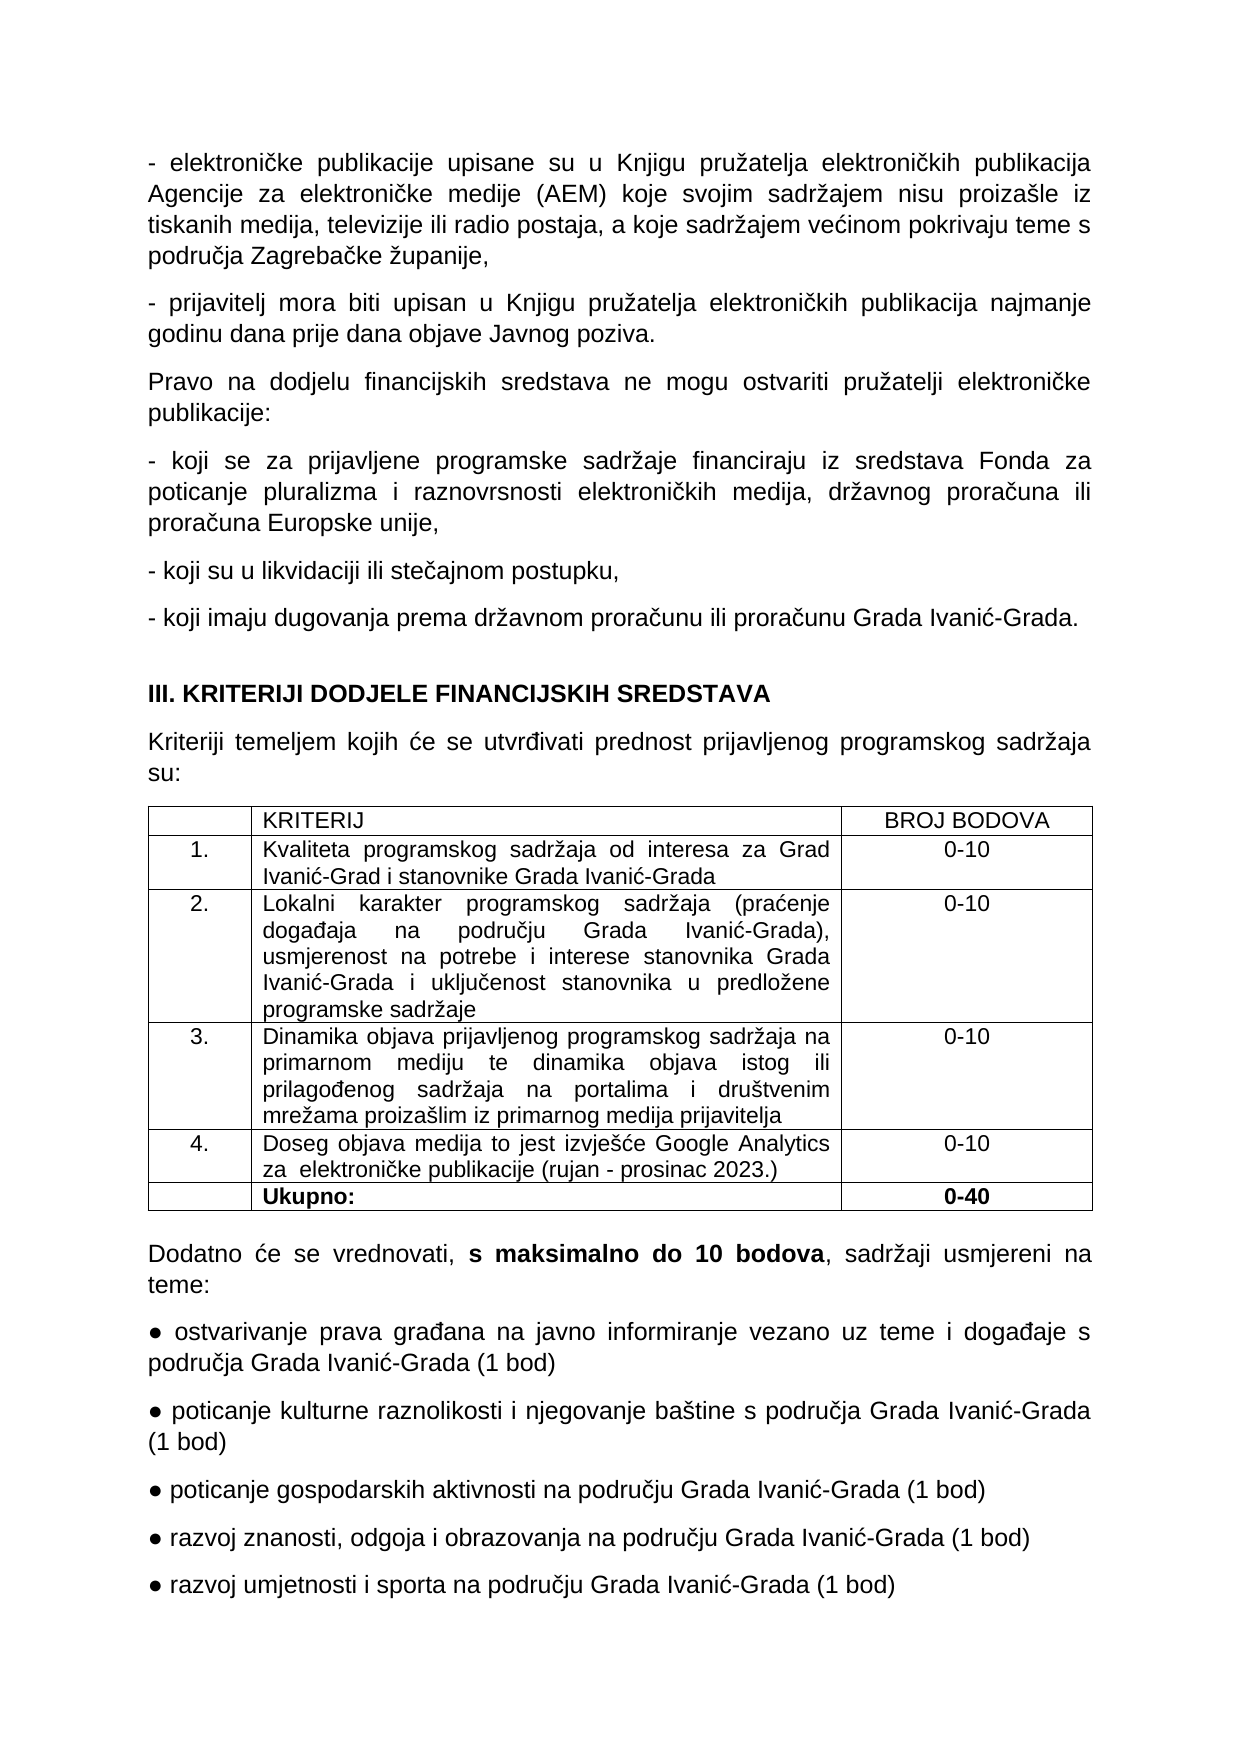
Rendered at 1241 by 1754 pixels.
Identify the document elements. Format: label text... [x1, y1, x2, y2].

table_cell 0-10 [842, 836, 1092, 889]
table_cell 0-10 [842, 1130, 1092, 1182]
table_cell Lokalni karakter programskog sadržaja (praćenje događaja na području Grada Ivanić-Grada), usmjerenost na potrebe i interese stanovnika Grada Ivanić-Grada i uključenost stanovnika u predložene programske sadržaje [252, 890, 841, 1022]
table_cell Dinamika objava prijavljenog programskog sadržaja na primarnom mediju te dinamika objava istog ili prilagođenog sadržaja na portalima i društvenim mrežama proizašlim iz primarnog medija prijavitelja [252, 1023, 841, 1128]
text - koji su u likvidaciji ili stečajnom postupku, [148, 556, 1093, 584]
table_cell Doseg objava medija to jest izvješće Google Analytics za elektroničke publikacije (rujan - prosinac 2023.) [252, 1130, 841, 1182]
table_cell 1. [149, 836, 251, 889]
text - koji imaju dugovanja prema državnom proračunu ili proračunu Grada Ivanić-Grada. [148, 603, 1093, 632]
table_header [149, 807, 251, 835]
text III. KRITERIJI DODJELE FINANCIJSKIH SREDSTAVA [148, 679, 1093, 708]
table_header KRITERIJ [252, 807, 841, 835]
text Kriteriji temeljem kojih će se utvrđivati prednost prijavljenog programskog sadržaja su: [148, 727, 1093, 787]
text ● poticanje kulturne raznolikosti i njegovanje baštine s područja Grada Ivanić-Grada (1 bod) [148, 1396, 1093, 1456]
text - elektroničke publikacije upisane su u Knjigu pružatelja elektroničkih publikacija Agencije za elektroničke medije (AEM) koje svojim sadržajem nisu proizašle iz tiskanih medija, televizije ili radio postaja, a koje sadržajem većinom pokrivaju teme s područja Zagrebačke županije, [148, 148, 1093, 269]
text ● ostvarivanje prava građana na javno informiranje vezano uz teme i događaje s područja Grada Ivanić-Grada (1 bod) [148, 1317, 1093, 1377]
table_cell 0-40 [842, 1183, 1092, 1209]
table_cell 3. [149, 1023, 251, 1128]
text Pravo na dodjelu financijskih sredstava ne mogu ostvariti pružatelji elektroničke publikacije: [148, 367, 1093, 427]
table_cell 0-10 [842, 1023, 1092, 1128]
text ● razvoj znanosti, odgoja i obrazovanja na području Grada Ivanić-Grada (1 bod) [148, 1523, 1093, 1551]
table_cell 4. [149, 1130, 251, 1182]
table_header BROJ BODOVA [842, 807, 1092, 835]
text - koji se za prijavljene programske sadržaje financiraju iz sredstava Fonda za poticanje pluralizma i raznovrsnosti elektroničkih medija, državnog proračuna ili proračuna Europske unije, [148, 446, 1093, 537]
table_cell 2. [149, 890, 251, 1022]
text ● razvoj umjetnosti i sporta na području Grada Ivanić-Grada (1 bod) [148, 1570, 1093, 1599]
text Dodatno će se vrednovati, s maksimalno do 10 bodova, sadržaji usmjereni na teme: [148, 1239, 1093, 1298]
text - prijavitelj mora biti upisan u Knjigu pružatelja elektroničkih publikacija najmanje godinu dana prije dana objave Javnog poziva. [148, 288, 1093, 348]
table_cell 0-10 [842, 890, 1092, 1022]
text ● poticanje gospodarskih aktivnosti na području Grada Ivanić-Grada (1 bod) [148, 1475, 1093, 1504]
table_cell [149, 1183, 251, 1209]
table_cell Ukupno: [252, 1183, 841, 1209]
table_cell Kvaliteta programskog sadržaja od interesa za Grad Ivanić-Grad i stanovnike Grada Ivanić-Grada [252, 836, 841, 889]
